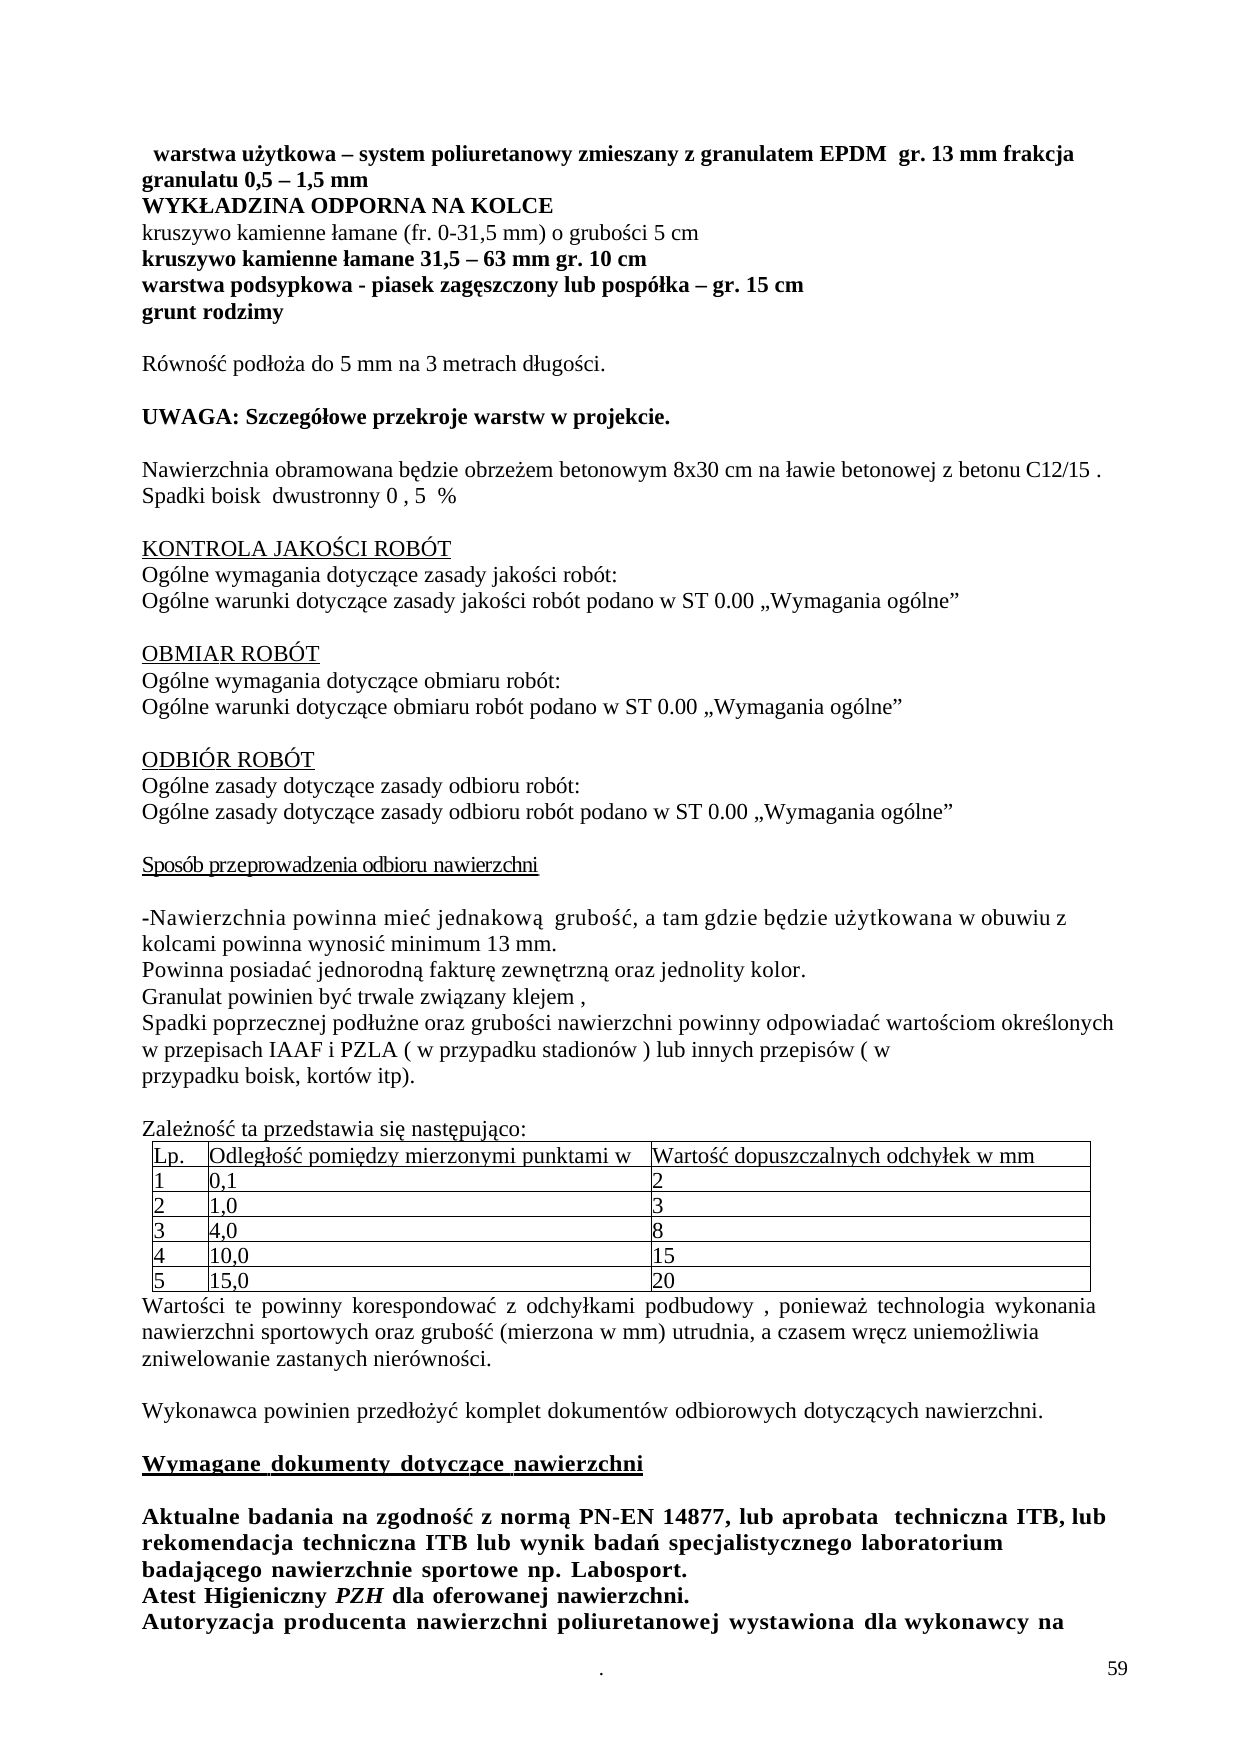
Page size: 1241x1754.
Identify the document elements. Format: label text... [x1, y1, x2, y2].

table_cell 2 [652, 1167, 1090, 1191]
table_cell 4 [153, 1242, 208, 1266]
list WYKŁADZINA ODPORNA NA KOLCE [142, 192, 1134, 219]
table_cell 20 [652, 1267, 1090, 1291]
table_header Wartość dopuszczalnych odchyłek w mm [652, 1142, 1090, 1166]
list Powinna posiadać jednorodną fakturę zewnętrzną oraz jednolity kolor. [142, 957, 1134, 983]
list Ogólne wymagania dotyczące obmiaru robót: [142, 667, 1134, 693]
table_cell 1 [153, 1167, 208, 1191]
list UWAGA: Szczegółowe przekroje warstw w projekcie. [142, 403, 1134, 429]
list warstwa podsypkowa - piasek zagęszczony lub pospółka – gr. 15 cm [142, 271, 1134, 298]
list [142, 1608, 1134, 1635]
list Ogólne warunki dotyczące obmiaru robót podano w ST 0.00 „Wymagania ogólne” [142, 693, 1134, 719]
table_cell 4,0 [209, 1217, 651, 1241]
list Spadki poprzecznej podłużne oraz grubości nawierzchni powinny odpowiadać wartościom określonych w przepisach IAAF i PZLA ( w przypadku stadionów ) lub innych przepisów ( w [142, 1009, 1134, 1062]
table_header Lp. [153, 1142, 208, 1166]
list przypadku boisk, kortów itp). [142, 1062, 1134, 1088]
list kruszywo kamienne łamane (fr. 0-31,5 mm) o grubości 5 cm [142, 219, 1134, 245]
list Sposób przeprowadzenia odbioru nawierzchni [142, 851, 1134, 877]
table_cell 5 [153, 1267, 208, 1291]
list kruszywo kamienne łamane 31,5 – 63 mm gr. 10 cm [142, 245, 1134, 271]
list Ogólne wymagania dotyczące zasady jakości robót: [142, 561, 1134, 588]
table_cell 3 [652, 1192, 1090, 1216]
list Ogólne zasady dotyczące zasady odbioru robót: [142, 772, 1134, 798]
list Granulat powinien być trwale związany klejem , [142, 983, 1134, 1009]
list -Nawierzchnia powinna mieć jednakową grubość, a tam gdzie będzie użytkowana w obuwiu z kolcami powinna wynosić minimum 13 mm. [142, 904, 1134, 957]
table_cell 10,0 [209, 1242, 651, 1266]
table_cell 3 [153, 1217, 208, 1241]
list Wartości te powinny korespondować z odchyłkami podbudowy , ponieważ technologia wykonania nawierzchni sportowych oraz grubość (mierzona w mm) utrudnia, a czasem wręcz uniemożliwia zniwelowanie zastanych nierówności. [142, 1292, 1134, 1371]
list Aktualne badania na zgodność z normą PN-EN 14877, lub aprobata techniczna ITB, lub rekomendacja techniczna ITB lub wynik badań specjalistycznego laboratorium [142, 1503, 1134, 1556]
list Spadki boisk dwustronny 0,5 % [142, 482, 1134, 508]
list ODBIÓR ROBÓT [142, 746, 1134, 772]
table_header Odległość pomiędzy mierzonymi punktami w mb [209, 1142, 651, 1166]
list Zależność ta przedstawia się następująco: [142, 1115, 1134, 1141]
table_cell 0,1 [209, 1167, 651, 1191]
list warstwa użytkowa – system poliuretanowy zmieszany z granulatem EPDM gr. 13 mm frakcja granulatu 0,5 – 1,5 mm [142, 139, 1134, 192]
list grunt rodzimy [142, 298, 1134, 324]
table_cell 1,0 [209, 1192, 651, 1216]
table_cell 15 [652, 1242, 1090, 1266]
list OBMIAR ROBÓT [142, 640, 1134, 667]
table_cell 8 [652, 1217, 1090, 1241]
list Wymagane dokumenty dotyczące nawierzchni [142, 1450, 1134, 1477]
list Atest Higieniczny PZH dla oferowanej nawierzchni. [142, 1582, 1134, 1608]
list Wykonawca powinien przedłożyć komplet dokumentów odbiorowych dotyczących nawierzchni. [142, 1397, 1134, 1424]
list Nawierzchnia obramowana będzie obrzeżem betonowym 8x30 cm na ławie betonowej z betonu C12/15 . [142, 456, 1134, 482]
list KONTROLA JAKOŚCI ROBÓT [142, 535, 1134, 561]
list Ogólne zasady dotyczące zasady odbioru robót podano w ST 0.00 „Wymagania ogólne” [142, 798, 1134, 825]
list badającego nawierzchnie sportowe np. Labosport. [142, 1556, 1134, 1582]
list Równość podłoża do 5 mm na 3 metrach długości. [142, 350, 1134, 377]
list Ogólne warunki dotyczące zasady jakości robót podano w ST 0.00 „Wymagania ogólne” [142, 588, 1134, 614]
table_cell 2 [153, 1192, 208, 1216]
table_cell 15,0 [209, 1267, 651, 1291]
